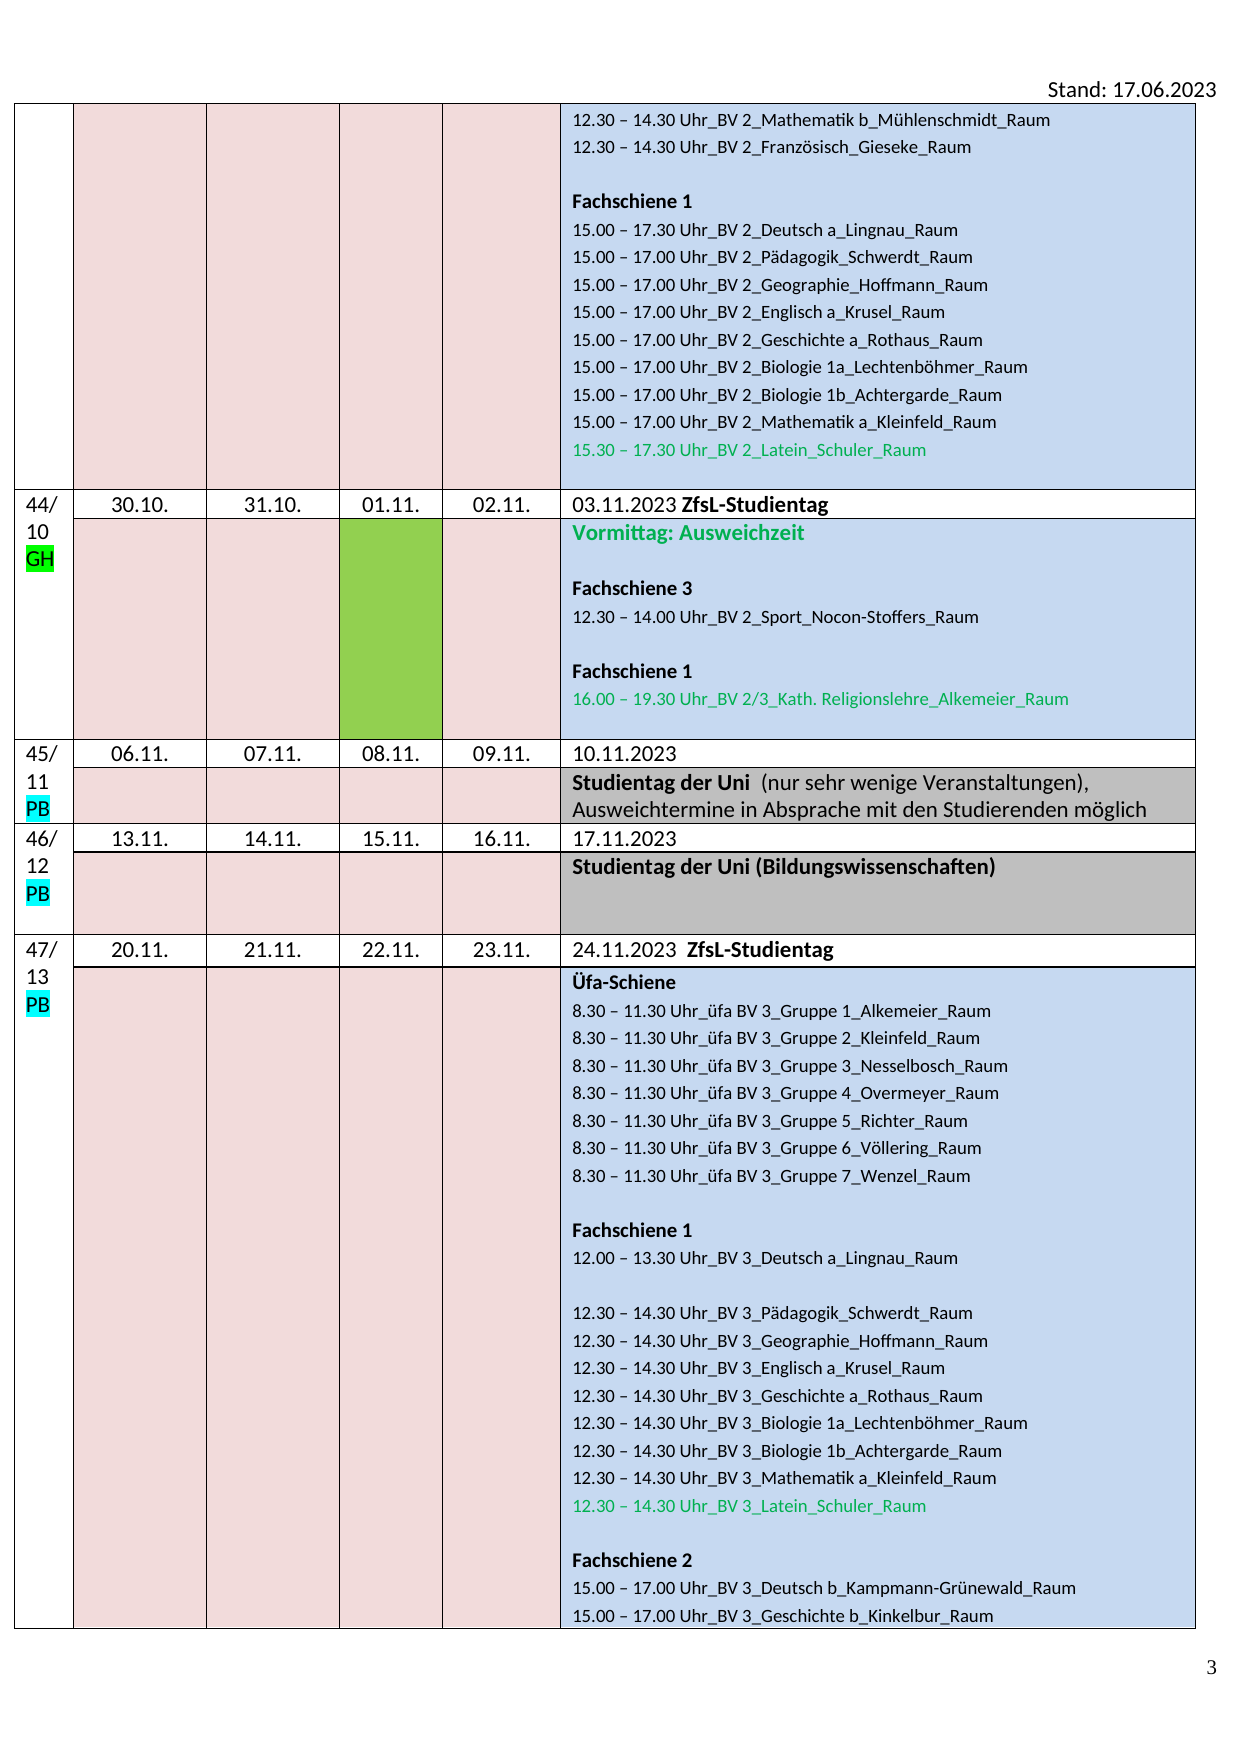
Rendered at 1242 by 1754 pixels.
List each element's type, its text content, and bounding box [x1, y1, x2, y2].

table_cell 46/ 12 PB [15, 824, 73, 934]
table_cell [74, 104, 206, 489]
table_cell 09.11. [443, 740, 560, 767]
table_cell [74, 853, 206, 934]
table_cell 44/10 GH [15, 490, 73, 739]
table_cell [207, 853, 339, 934]
table_cell [207, 104, 339, 489]
table_cell [340, 768, 442, 823]
table_cell Studientag der Uni (Bildungswissenschaften) [561, 853, 1195, 934]
table_cell 21.11. [207, 935, 339, 966]
table_cell 01.11. [340, 490, 442, 518]
table_cell [74, 519, 206, 739]
table_cell 03.11.2023 ZfsL-Studientag [561, 490, 1195, 518]
table_cell [207, 768, 339, 823]
table_cell 31.10. [207, 490, 339, 518]
table_cell 10.11.2023 [561, 740, 1195, 767]
table_cell 14.11. [207, 824, 339, 851]
table_cell 13.11. [74, 824, 206, 851]
table_cell 06.11. [74, 740, 206, 767]
table_cell [340, 519, 442, 739]
table_cell [74, 968, 206, 1627]
table_cell [340, 853, 442, 934]
table_cell [443, 768, 560, 823]
table_cell [443, 853, 560, 934]
table_cell 45/ 11 PB [15, 740, 73, 823]
table_cell [207, 968, 339, 1627]
table_cell Vormittag: Ausweichzeit Fachschiene 3 12.30 – 14.00 Uhr_BV 2_Sport_Nocon-Stoffers_Raum Fachschiene 1 16.00 – 19.30 Uhr_BV 2/3_Kath. Religionslehre_Alkemeier_Raum [561, 519, 1195, 739]
table_cell 47/ 13 PB [15, 935, 73, 1627]
table_cell [340, 104, 442, 489]
table_cell 17.11.2023 [561, 824, 1195, 851]
table_cell 07.11. [207, 740, 339, 767]
table_cell 30.10. [74, 490, 206, 518]
table_cell [443, 519, 560, 739]
table_cell 15.11. [340, 824, 442, 851]
table_cell 16.11. [443, 824, 560, 851]
table_cell [74, 768, 206, 823]
table_cell 22.11. [340, 935, 442, 966]
table_cell 24.11.2023 ZfsL-Studientag [561, 935, 1195, 966]
table_cell 23.11. [443, 935, 560, 966]
table_cell [443, 968, 560, 1627]
table_cell [207, 519, 339, 739]
table_cell 02.11. [443, 490, 560, 518]
table_cell [443, 104, 560, 489]
table_cell Studientag der Uni (nur sehr wenige Veranstaltungen), Ausweichtermine in Absprache mit den Studierenden möglich [561, 768, 1195, 823]
table_cell 20.11. [74, 935, 206, 966]
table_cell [561, 968, 1195, 1627]
table_cell 08.11. [340, 740, 442, 767]
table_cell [561, 104, 1195, 489]
table_cell [340, 968, 442, 1627]
